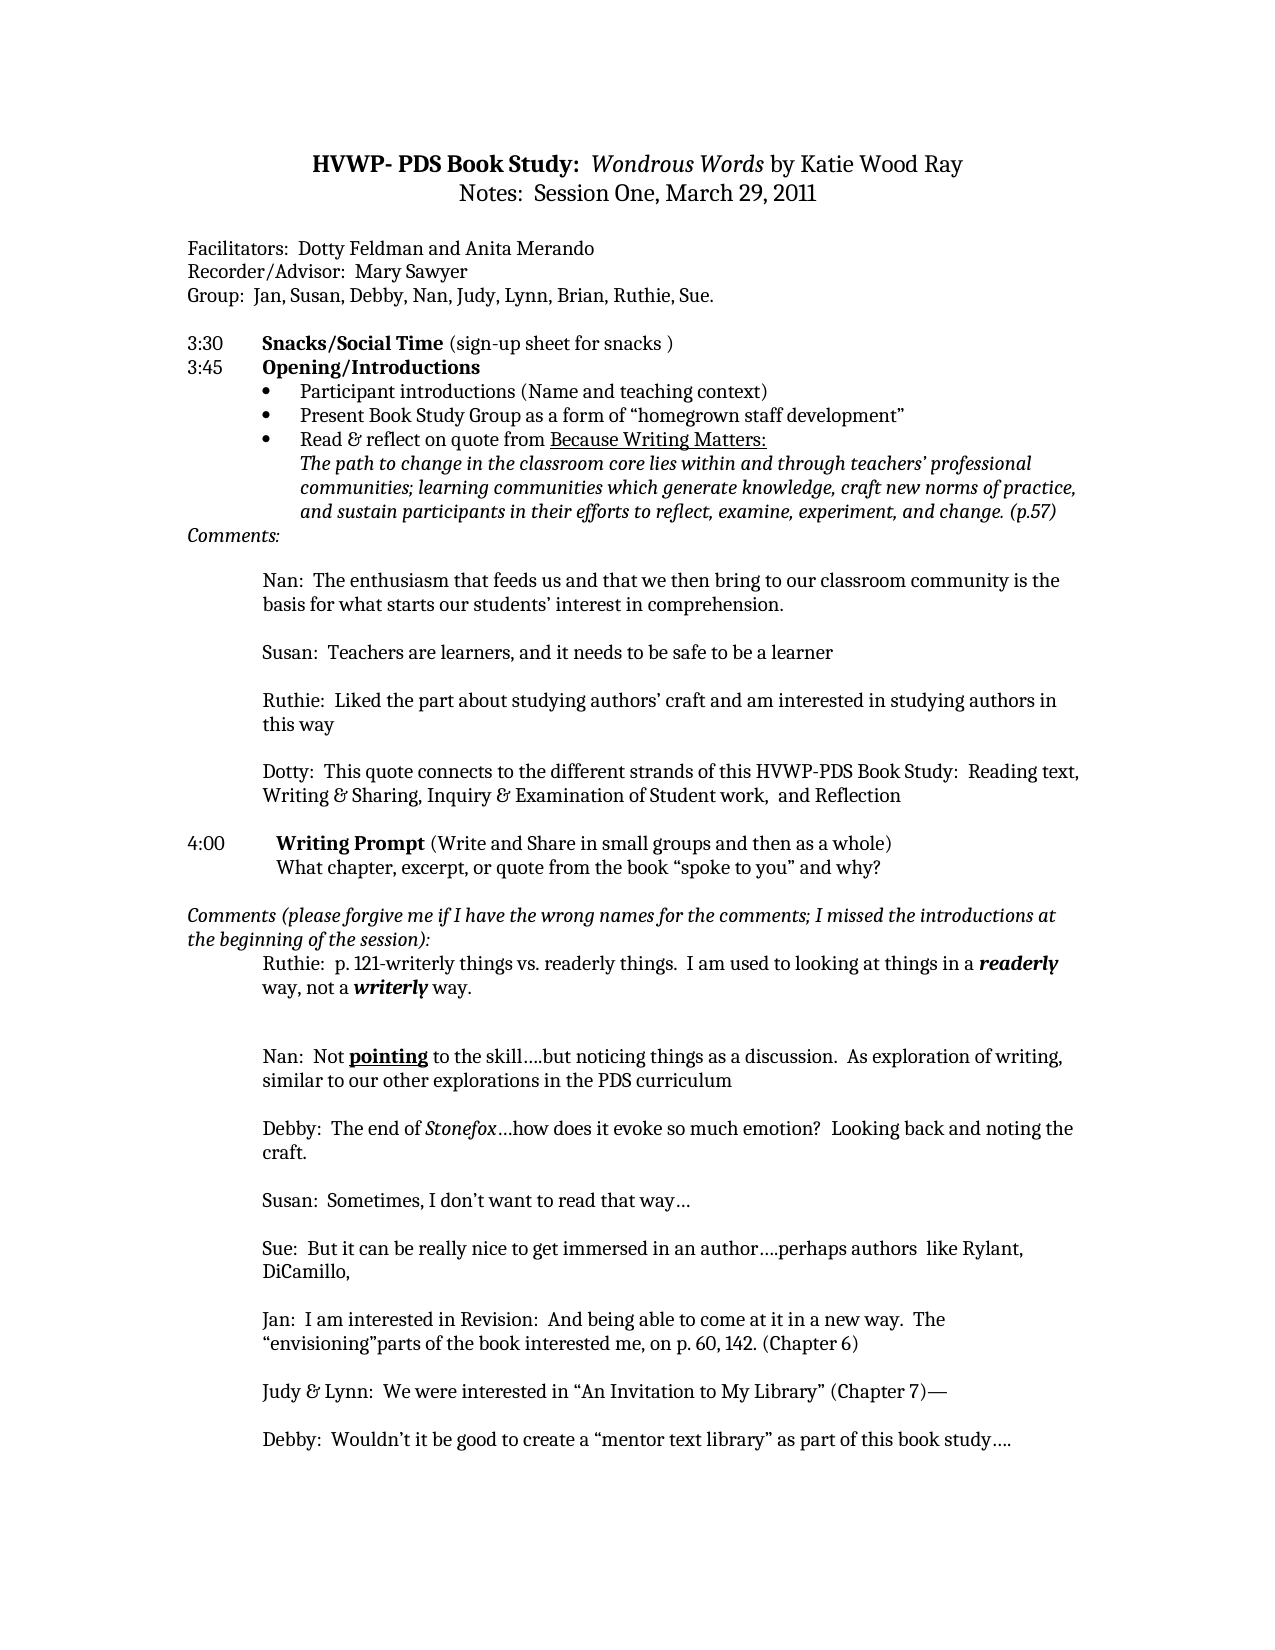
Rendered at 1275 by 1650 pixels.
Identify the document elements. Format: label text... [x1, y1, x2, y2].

text Recorder/Advisor: Mary Sawyer [187, 260, 1087, 284]
text Debby: The end of Stonefox…how does it evoke so much emotion? Looking back and noting the craft. [262, 1116, 1087, 1164]
list Ruthie: p. 121-writerly things vs. readerly things. I am used to looking at things in a readerly way, not a writerly way. [262, 952, 1087, 1000]
text Sue: But it can be really nice to get immersed in an author….perhaps authors like Rylant, DiCamillo, [262, 1236, 1087, 1284]
text 4:00 Writing Prompt (Write and Share in small groups and then as a whole) [187, 832, 1087, 856]
list Present Book Study Group as a form of “homegrown staff development” [262, 404, 1087, 428]
list Comments: [187, 524, 1087, 548]
list Participant introductions (Name and teaching context) [262, 380, 1087, 404]
text What chapter, excerpt, or quote from the book “spoke to you” and why? [187, 856, 1087, 880]
text Nan: The enthusiasm that feeds us and that we then bring to our classroom community is the basis for what starts our students’ interest in comprehension. [262, 568, 1087, 616]
text Debby: Wouldn’t it be good to create a “mentor text library” as part of this book study…. [262, 1428, 1087, 1452]
list Comments (please forgive me if I have the wrong names for the comments; I missed the introductions at the beginning of the session): [187, 904, 1087, 952]
text Jan: I am interested in Revision: And being able to come at it in a new way. The “envisioning”parts of the book interested me, on p. 60, 142. (Chapter 6) [262, 1308, 1087, 1356]
text Susan: Sometimes, I don’t want to read that way… [262, 1188, 1087, 1212]
text Dotty: This quote connects to the different strands of this HVWP-PDS Book Study: Reading text, Writing & Sharing, Inquiry & Examination of Student work, and Reflection [262, 760, 1087, 808]
text Notes: Session One, March 29, 2011 [187, 179, 1087, 207]
text 3:45 Opening/Introductions [187, 356, 1087, 380]
list The path to change in the classroom core lies within and through teachers’ professional communities; learning communities which generate knowledge, craft new norms of practice, and sustain participants in their efforts to reflect, examine, experiment, and change. (p.57) [300, 452, 1087, 524]
text Nan: Not pointing to the skill….but noticing things as a discussion. As exploration of writing, similar to our other explorations in the PDS curriculum [262, 1044, 1087, 1092]
text Ruthie: Liked the part about studying authors’ craft and am interested in studying authors in this way [262, 688, 1087, 736]
list Read & reflect on quote from Because Writing Matters: [262, 428, 1087, 452]
text 3:30 Snacks/Social Time (sign-up sheet for snacks ) [187, 332, 1087, 356]
text HVWP- PDS Book Study: Wondrous Words by Katie Wood Ray [187, 150, 1087, 179]
text Susan: Teachers are learners, and it needs to be safe to be a learner [262, 640, 1087, 664]
text Group: Jan, Susan, Debby, Nan, Judy, Lynn, Brian, Ruthie, Sue. [187, 284, 1087, 308]
text Judy & Lynn: We were interested in “An Invitation to My Library” (Chapter 7)— [187, 1380, 1087, 1404]
text Facilitators: Dotty Feldman and Anita Merando [187, 236, 1087, 260]
